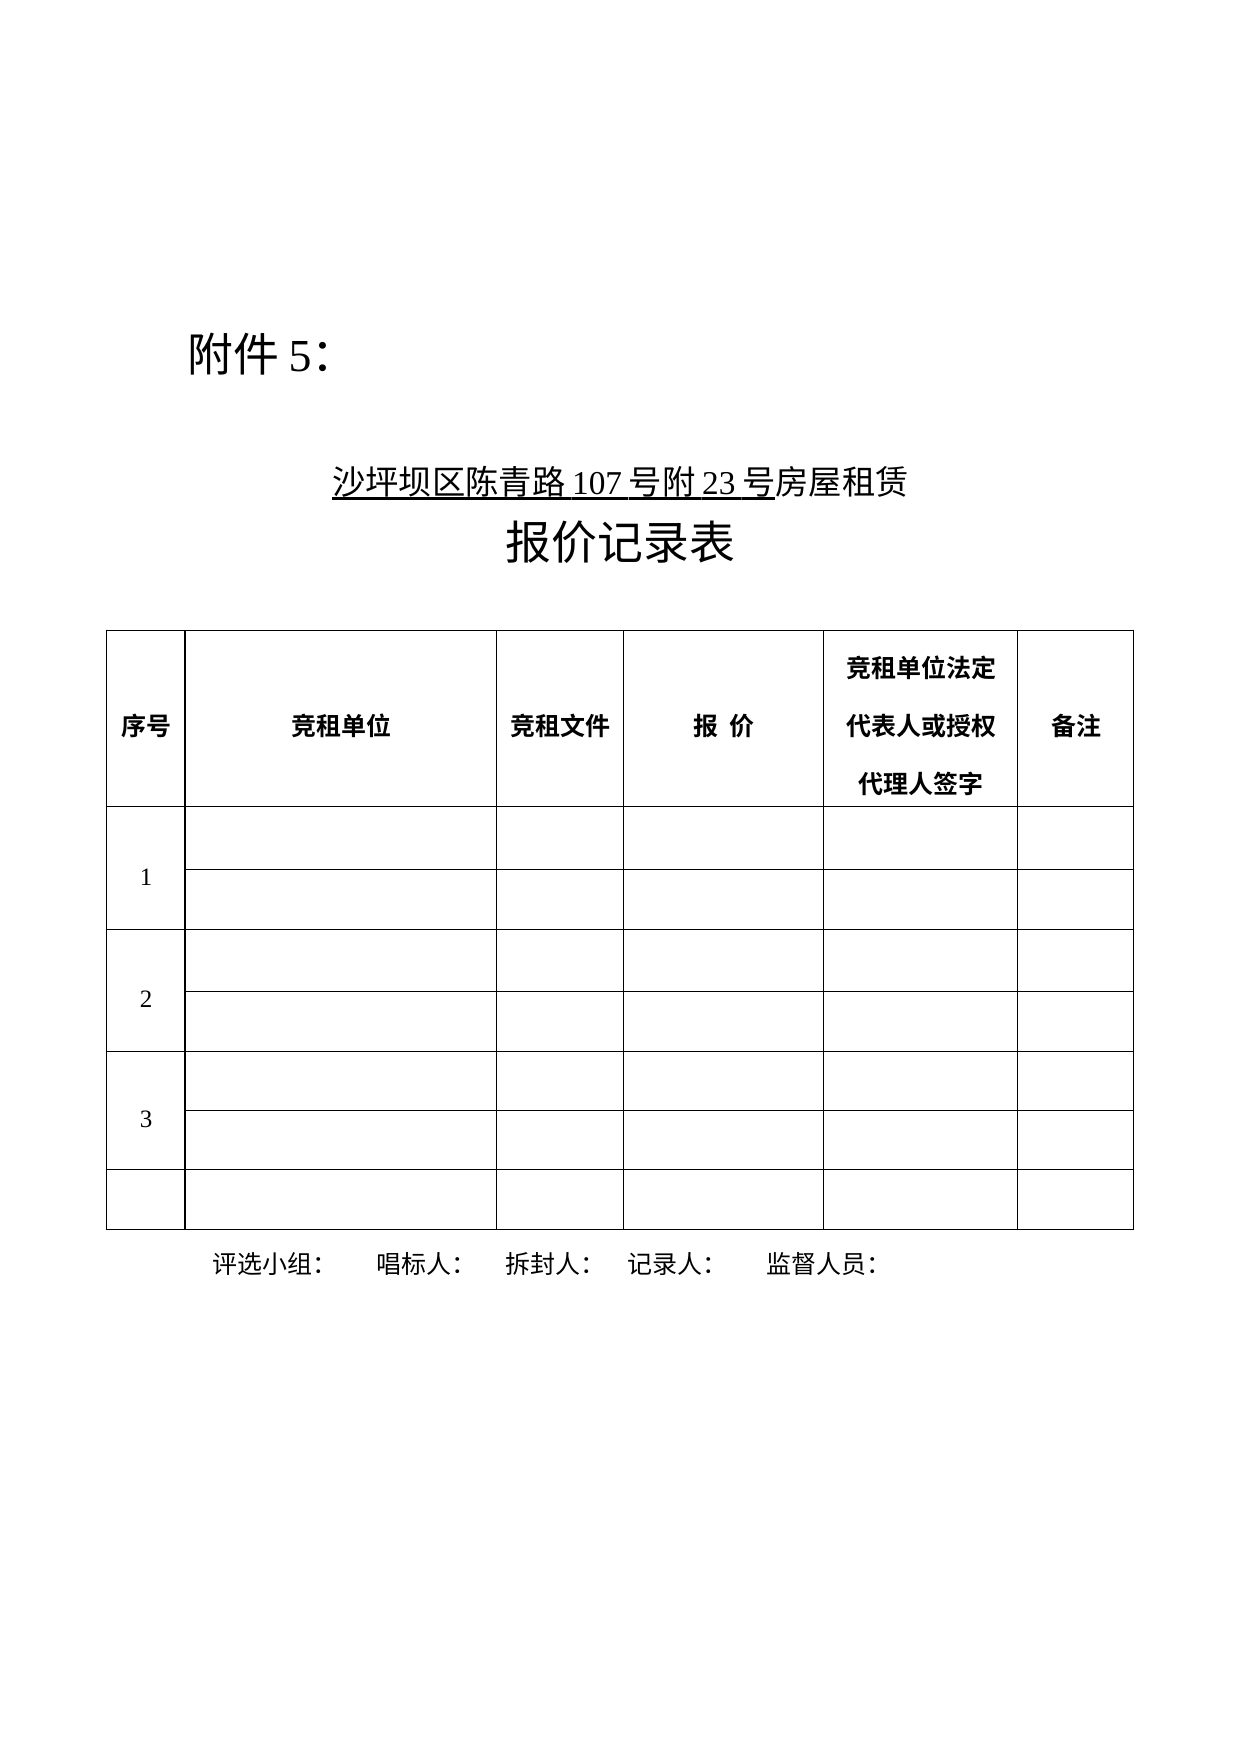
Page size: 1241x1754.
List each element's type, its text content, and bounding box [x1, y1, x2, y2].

table_cell [824, 930, 1017, 991]
table_cell [1018, 1170, 1133, 1229]
table_cell [624, 1111, 823, 1169]
table_cell [824, 1170, 1017, 1229]
table_cell 3 [107, 1052, 184, 1169]
table_cell [624, 1170, 823, 1229]
table_cell [824, 992, 1017, 1051]
table_cell [186, 870, 496, 928]
table_cell [1018, 1111, 1133, 1169]
table_cell [497, 807, 623, 869]
table_cell [497, 1170, 623, 1229]
table_cell [497, 1052, 623, 1110]
table_cell [186, 1111, 496, 1169]
text 沙坪坝区陈青路107号附23号房屋租赁 [187, 448, 1053, 513]
table_cell 2 [107, 930, 184, 1051]
table_cell [186, 992, 496, 1051]
table_cell [1018, 870, 1133, 928]
table_header 备注 [1018, 631, 1133, 806]
table_header 报 价 [624, 631, 823, 806]
table_cell [186, 1170, 496, 1229]
table_cell [1018, 807, 1133, 869]
table_cell [824, 807, 1017, 869]
table_cell [624, 870, 823, 928]
table_header 竞租单位法定代表人或授权代理人签字 [824, 631, 1017, 806]
table_cell [1018, 1052, 1133, 1110]
table_cell 1 [107, 807, 184, 928]
text 附件5： [187, 328, 1053, 383]
table_header 竞租单位 [186, 631, 496, 806]
table_cell [624, 930, 823, 991]
table_cell [824, 1052, 1017, 1110]
text 评选小组： 唱标人： 拆封人： 记录人： 监督人员： [187, 1230, 1053, 1285]
table_cell [497, 870, 623, 928]
table_cell [624, 992, 823, 1051]
table_header 竞租文件 [497, 631, 623, 806]
table_cell [107, 1170, 184, 1229]
table_cell [1018, 992, 1133, 1051]
table_cell [624, 1052, 823, 1110]
table_header 序号 [107, 631, 184, 806]
table_cell [824, 870, 1017, 928]
table_cell [1018, 930, 1133, 991]
table_cell [497, 930, 623, 991]
table_cell [186, 807, 496, 869]
table_cell [186, 930, 496, 991]
table_cell [497, 1111, 623, 1169]
table_cell [186, 1052, 496, 1110]
table_cell [497, 992, 623, 1051]
table_cell [624, 807, 823, 869]
text 报价记录表 [187, 513, 1053, 571]
table_cell [824, 1111, 1017, 1169]
